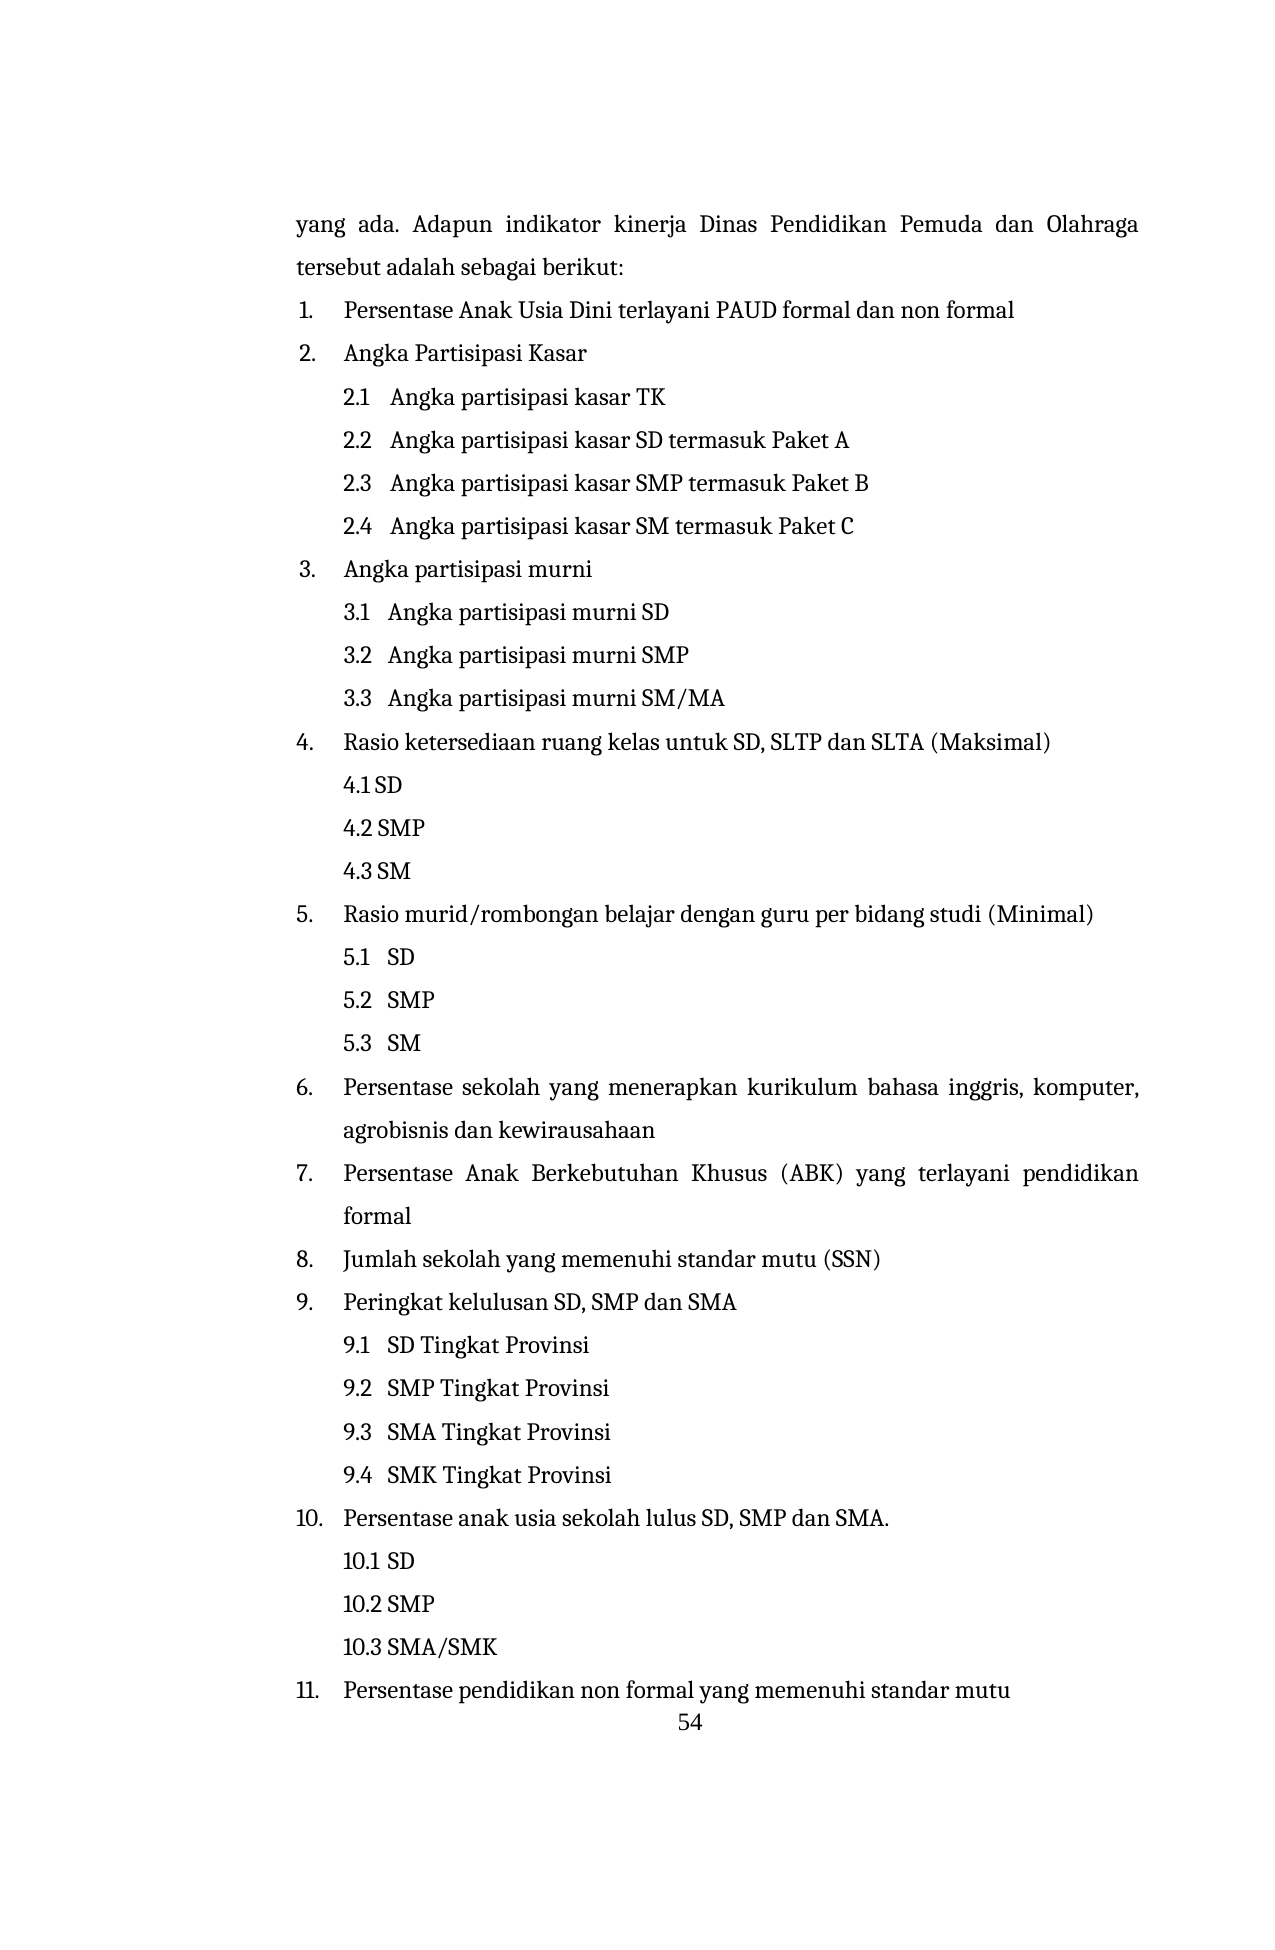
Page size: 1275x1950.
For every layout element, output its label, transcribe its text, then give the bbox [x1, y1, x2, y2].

text 9.2 SMP Tingkat Provinsi [296, 1374, 1140, 1403]
text 11. Persentase pendidikan non formal yang memenuhi standar mutu [296, 1676, 1140, 1705]
text 9.3 SMA Tingkat Provinsi [296, 1417, 1140, 1446]
text 9.1 SD Tingkat Provinsi [296, 1331, 1140, 1360]
text 4.2 SMP [296, 814, 1140, 842]
text 10.2 SMP [296, 1590, 1140, 1619]
list 2.3 Angka partisipasi kasar SMP termasuk Paket B [343, 469, 1140, 497]
text 4.1 SD [296, 771, 1140, 799]
text 10. Persentase anak usia sekolah lulus SD, SMP dan SMA. [296, 1504, 1140, 1532]
text 9. Peringkat kelulusan SD, SMP dan SMA [296, 1288, 1140, 1317]
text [296, 210, 1140, 282]
text 3.2 Angka partisipasi murni SMP [343, 641, 1140, 670]
text 6. Persentase sekolah yang menerapkan kurikulum bahasa inggris, komputer, agrobisnis dan kewirausahaan [296, 1072, 1140, 1144]
list Angka partisipasi murni [299, 555, 1140, 584]
text 3.1 Angka partisipasi murni SD [343, 598, 1140, 627]
text 5. Rasio murid/rombongan belajar dengan guru per bidang studi (Minimal) [296, 900, 1140, 929]
text 10.3 SMA/SMK [296, 1633, 1140, 1662]
text 4. Rasio ketersediaan ruang kelas untuk SD, SLTP dan SLTA (Maksimal) [296, 727, 1140, 756]
text 5.2 SMP [296, 986, 1140, 1015]
text 4.3 SM [296, 857, 1140, 886]
text 5.3 SM [296, 1029, 1140, 1058]
text 10.1 SD [296, 1547, 1140, 1576]
list 2.2 Angka partisipasi kasar SD termasuk Paket A [343, 426, 1140, 454]
list Angka Partisipasi Kasar [299, 339, 1140, 368]
list Persentase Anak Usia Dini terlayani PAUD formal dan non formal [299, 296, 1140, 325]
list 2.1 Angka partisipasi kasar TK [343, 382, 1140, 411]
text 9.4 SMK Tingkat Provinsi [296, 1461, 1140, 1489]
text 7. Persentase Anak Berkebutuhan Khusus (ABK) yang terlayani pendidikan formal [296, 1159, 1140, 1231]
text 5.1 SD [296, 943, 1140, 972]
text 2.4 Angka partisipasi kasar SM termasuk Paket C [343, 512, 1140, 541]
text 8. Jumlah sekolah yang memenuhi standar mutu (SSN) [296, 1245, 1140, 1274]
text 3.3 Angka partisipasi murni SM/MA [343, 684, 1140, 713]
